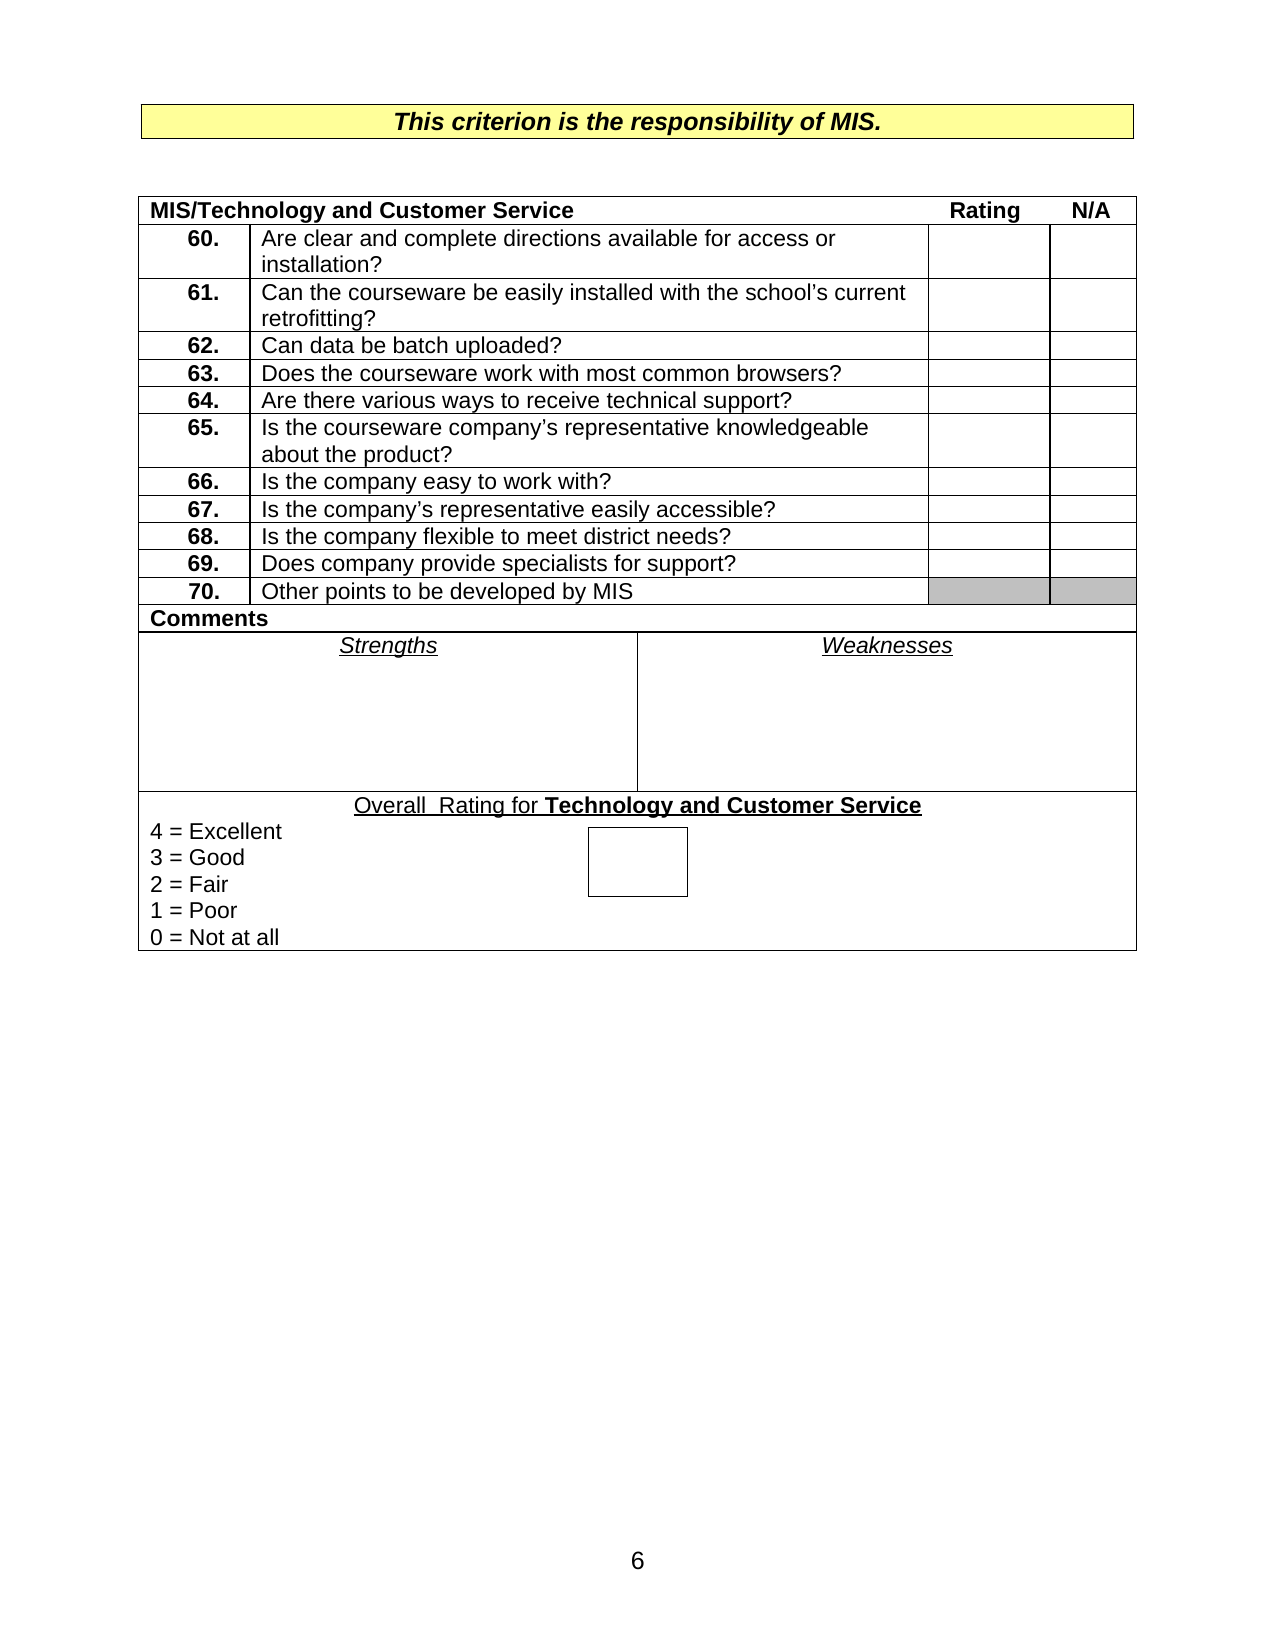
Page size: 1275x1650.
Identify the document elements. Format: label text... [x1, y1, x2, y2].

table_header MIS/Technology and Customer Service Rating N/A [139, 197, 1136, 224]
table_cell [929, 496, 1049, 522]
table_cell [929, 387, 1049, 413]
table_cell [1051, 496, 1136, 522]
table_cell [1051, 387, 1136, 413]
table_cell Weaknesses [638, 633, 1136, 791]
table_cell 70. [139, 578, 249, 604]
table_cell 61. [139, 279, 249, 331]
table_cell [929, 468, 1049, 494]
table_cell [1051, 332, 1136, 358]
table_cell [1051, 225, 1136, 277]
table_cell Is the company’s representative easily accessible? [251, 496, 928, 522]
table_cell Can data be batch uploaded? [251, 332, 928, 358]
table_cell Overall Rating for Technology and Customer Service 4 = Excellent 3 = Good 2 = Fair 1 = Poor 0 = Not at all [139, 792, 1136, 950]
table_cell 64. [139, 387, 249, 413]
table_cell Comments [139, 605, 1136, 631]
table_cell [929, 414, 1049, 467]
table_cell 68. [139, 523, 249, 549]
table_cell [929, 523, 1049, 549]
table_cell Does the courseware work with most common browsers? [251, 360, 928, 386]
table_cell 69. [139, 550, 249, 577]
table_cell [1051, 279, 1136, 331]
table_cell [1051, 523, 1136, 549]
table_cell 66. [139, 468, 249, 494]
table_cell Strengths [139, 633, 637, 791]
table_cell [929, 578, 1049, 604]
table_cell Can the courseware be easily installed with the school’s current retrofitting? [251, 279, 928, 331]
table_cell [929, 225, 1049, 277]
table_cell Does company provide specialists for support? [251, 550, 928, 577]
table_cell Is the courseware company’s representative knowledgeable about the product? [251, 414, 928, 467]
table_cell Are there various ways to receive technical support? [251, 387, 928, 413]
table_cell 63. [139, 360, 249, 386]
table_cell 65. [139, 414, 249, 467]
text This criterion is the responsibility of MIS. [142, 105, 1133, 138]
table_cell [929, 550, 1049, 577]
table_cell 67. [139, 496, 249, 522]
table_cell [929, 360, 1049, 386]
table_cell [1051, 360, 1136, 386]
table_cell Is the company flexible to meet district needs? [251, 523, 928, 549]
table_cell Is the company easy to work with? [251, 468, 928, 494]
table_cell [1051, 578, 1136, 604]
table_cell [929, 279, 1049, 331]
table_cell Are clear and complete directions available for access or installation? [251, 225, 928, 277]
table_cell [1051, 550, 1136, 577]
table_cell Other points to be developed by MIS [251, 578, 928, 604]
table_cell [139, 225, 249, 277]
table_cell [1051, 414, 1136, 467]
table_cell 62. [139, 332, 249, 358]
table_cell [929, 332, 1049, 358]
table_cell [1051, 468, 1136, 494]
